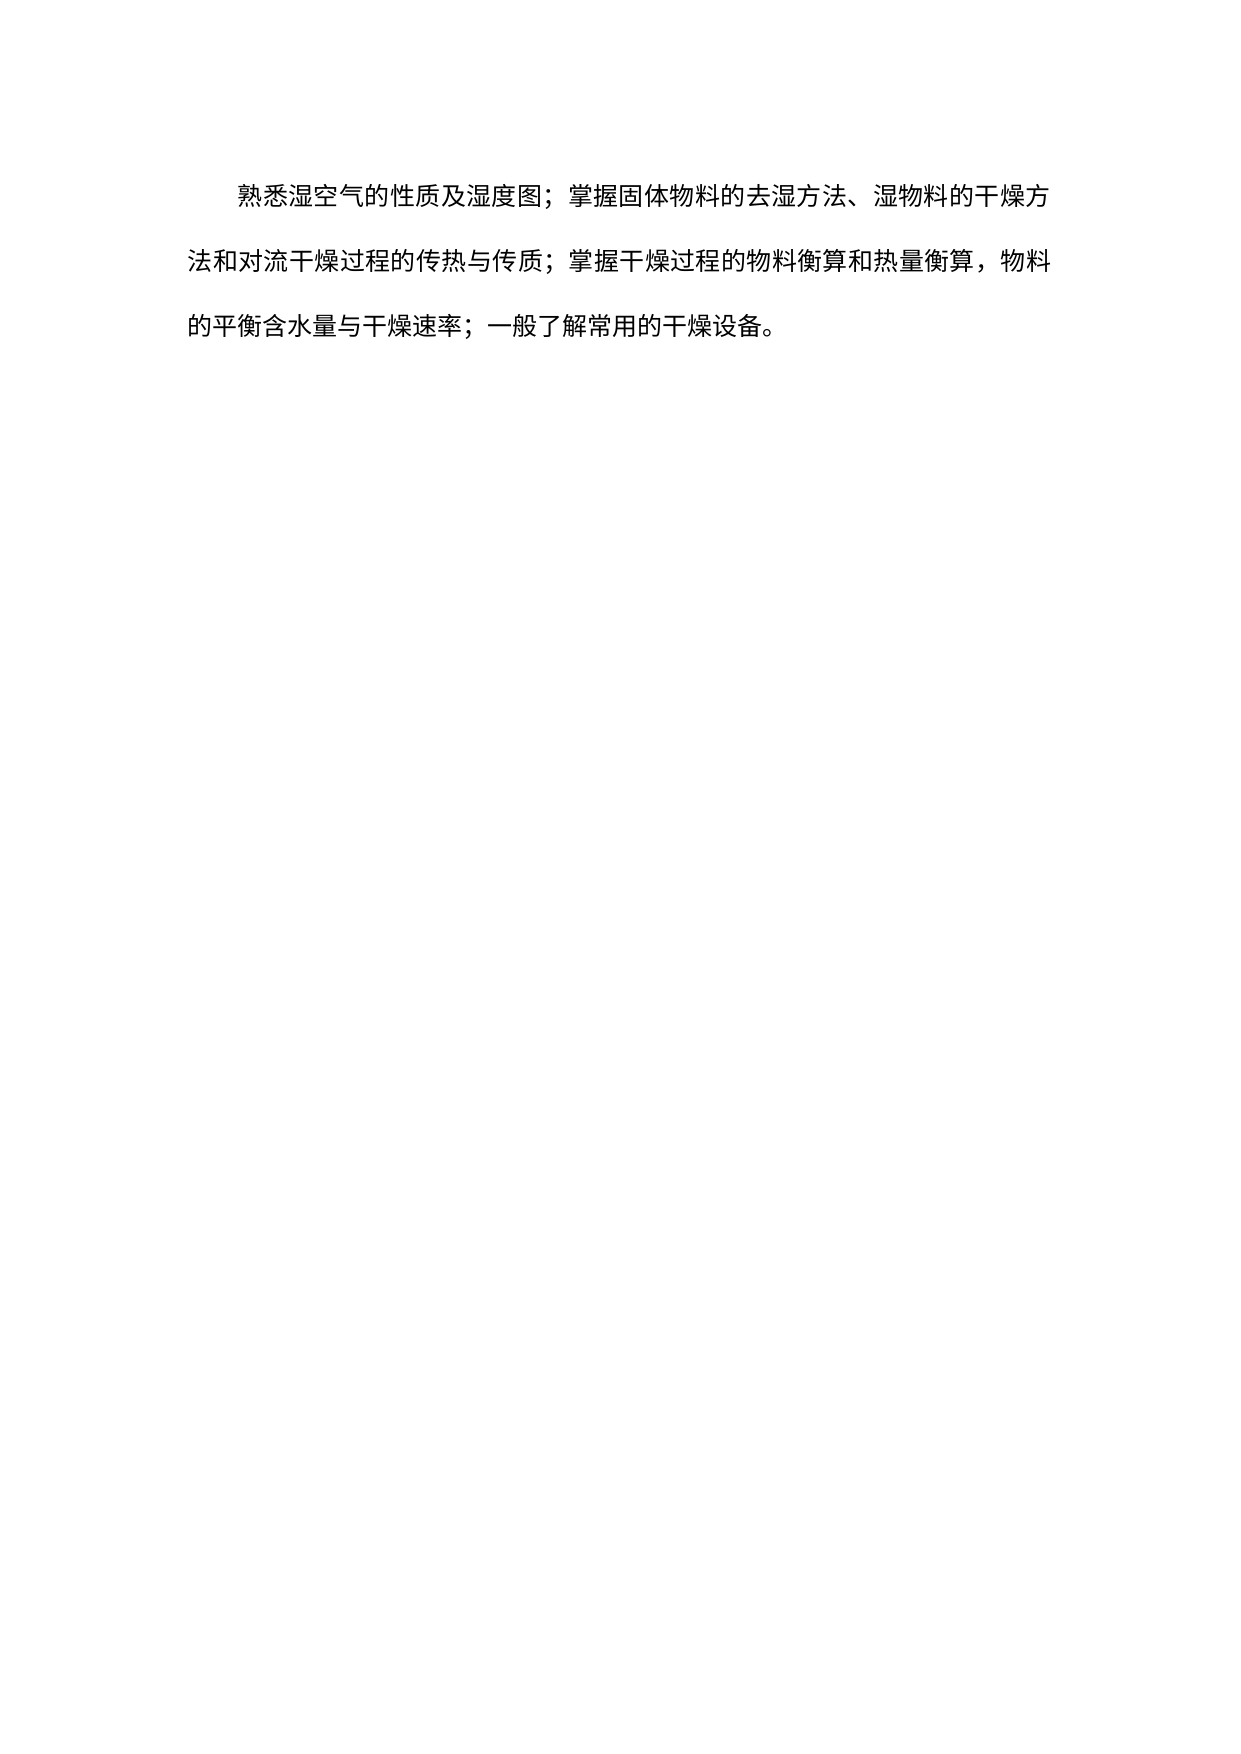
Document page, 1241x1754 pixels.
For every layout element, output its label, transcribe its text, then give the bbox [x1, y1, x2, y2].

text 熟悉湿空气的性质及湿度图；掌握固体物料的去湿方法、湿物料的干燥方法和对流干燥过程的传热与传质；掌握干燥过程的物料衡算和热量衡算，物料的平衡含水量与干燥速率；一般了解常用的干燥设备。 [187, 162, 1053, 357]
